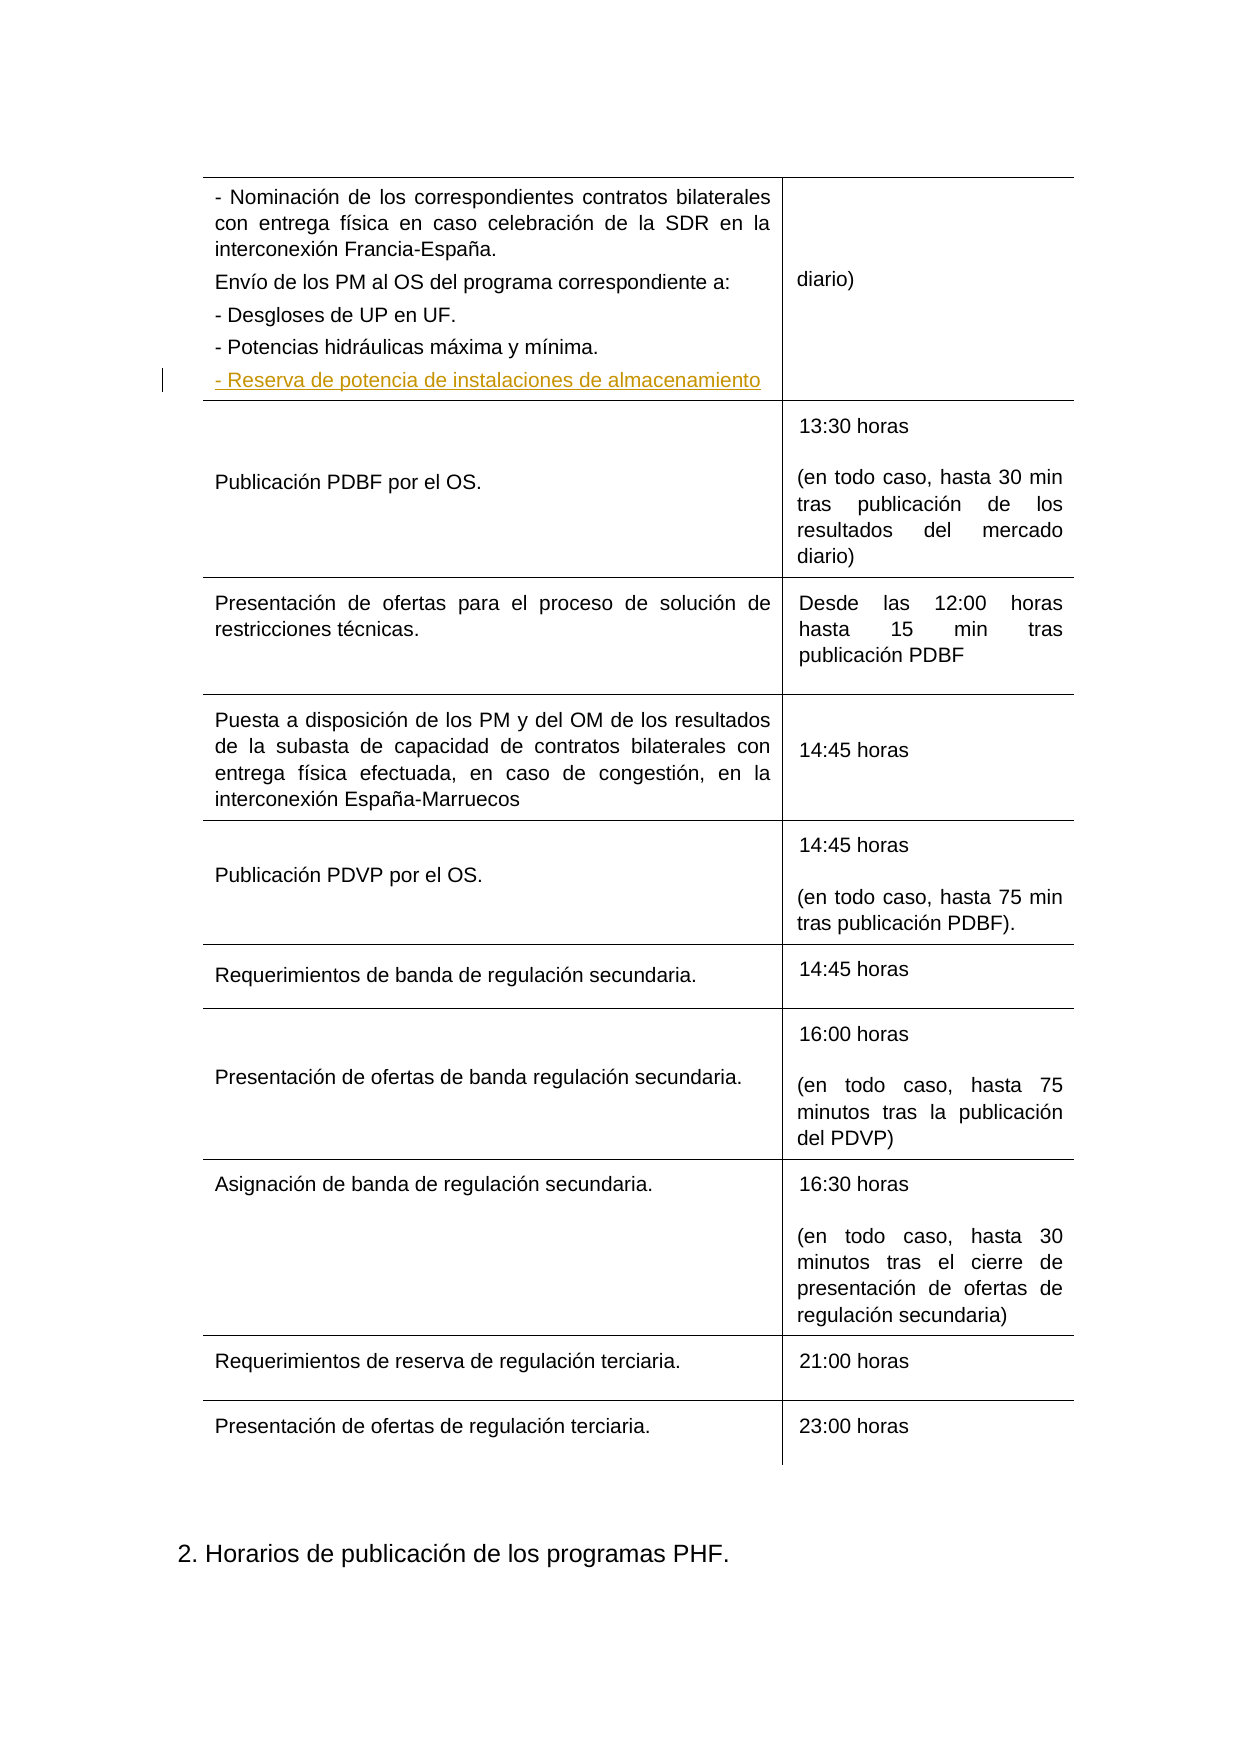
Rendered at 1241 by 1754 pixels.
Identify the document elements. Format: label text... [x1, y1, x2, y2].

table_cell Presentación de ofertas para el proceso de solución de restricciones técnicas. [203, 578, 782, 694]
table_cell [783, 178, 1074, 400]
table_cell Puesta a disposición de los PM y del OM de los resultados de la subasta de capacidad de contratos bilaterales con entrega física efectuada, en caso de congestión, en la interconexión España-Marruecos [203, 695, 782, 819]
text 2. Horarios de publicación de los programas PHF. [177, 1538, 1063, 1567]
table_cell Presentación de ofertas de regulación terciaria. [203, 1401, 782, 1465]
table_cell 16:00 horas (en todo caso, hasta 75 minutos tras la publicación del PDVP) [783, 1009, 1074, 1158]
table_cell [203, 178, 782, 400]
table_cell 13:30 horas (en todo caso, hasta 30 min tras publicación de los resultados del mercado diario) [783, 401, 1074, 577]
table_cell Publicación PDVP por el OS. [203, 821, 782, 943]
table_cell 16:30 horas (en todo caso, hasta 30 minutos tras el cierre de presentación de ofertas de regulación secundaria) [783, 1160, 1074, 1335]
table_cell Requerimientos de banda de regulación secundaria. [203, 945, 782, 1008]
table_cell Asignación de banda de regulación secundaria. [203, 1160, 782, 1335]
table_cell 14:45 horas (en todo caso, hasta 75 min tras publicación PDBF). [783, 821, 1074, 943]
table_cell 14:45 horas [783, 695, 1074, 819]
table_cell Publicación PDBF por el OS. [203, 401, 782, 577]
table_cell 14:45 horas [783, 945, 1074, 1008]
table_cell Desde las 12:00 horas hasta 15 min tras publicación PDBF [783, 578, 1074, 694]
table_cell Presentación de ofertas de banda regulación secundaria. [203, 1009, 782, 1158]
table_cell 21:00 horas [783, 1336, 1074, 1400]
table_cell Requerimientos de reserva de regulación terciaria. [203, 1336, 782, 1400]
table_cell 23:00 horas [783, 1401, 1074, 1465]
